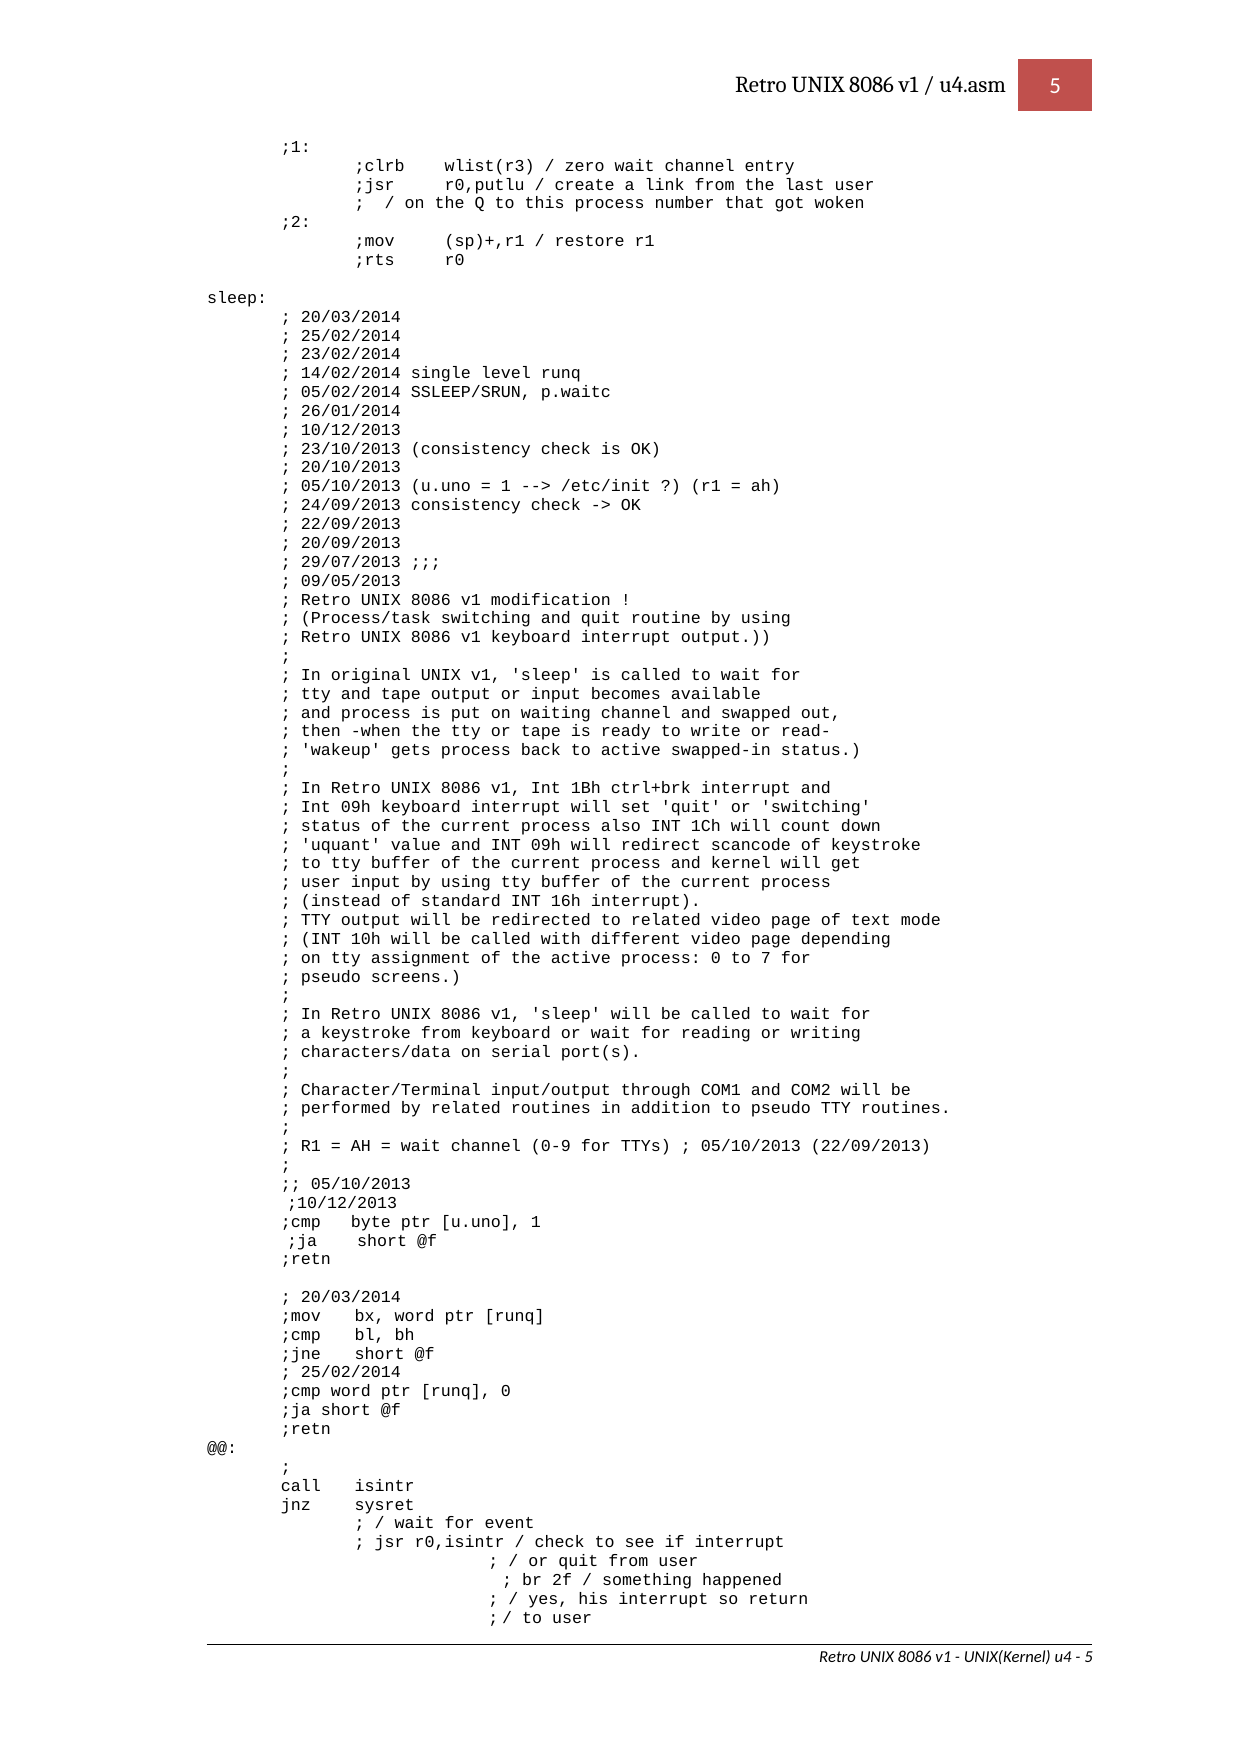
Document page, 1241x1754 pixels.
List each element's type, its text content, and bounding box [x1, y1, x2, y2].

text ;cmp byte ptr [u.uno], 1 [207, 1213, 1092, 1232]
text ;2: [207, 214, 1092, 233]
text ; (INT 10h will be called with different video page depending [207, 930, 1092, 949]
text ; 23/10/2013 (consistency check is OK) [207, 440, 1092, 459]
text @@: [207, 1439, 1092, 1458]
text sleep: [207, 289, 1092, 308]
text ; Retro UNIX 8086 v1 keyboard interrupt output.)) [207, 629, 1092, 648]
text ; pseudo screens.) [207, 968, 1092, 987]
text ; performed by related routines in addition to pseudo TTY routines. [207, 1100, 1092, 1119]
text ;rts r0 [207, 252, 1092, 271]
text ; 14/02/2014 single level runq [207, 365, 1092, 384]
text ; [207, 761, 1092, 779]
text ; characters/data on serial port(s). [207, 1043, 1092, 1062]
text ; 20/09/2013 [207, 534, 1092, 553]
text ; R1 = AH = wait channel (0-9 for TTYs) ; 05/10/2013 (22/09/2013) [207, 1138, 1092, 1157]
text ; TTY output will be redirected to related video page of text mode [207, 912, 1092, 930]
text ; on tty assignment of the active process: 0 to 7 for [207, 949, 1092, 968]
text ; and process is put on waiting channel and swapped out, [207, 704, 1092, 723]
text ; 25/02/2014 [207, 327, 1092, 346]
text ; 24/09/2013 consistency check -> OK [207, 497, 1092, 516]
text ; In Retro UNIX 8086 v1, 'sleep' will be called to wait for [207, 1006, 1092, 1025]
text ; Character/Terminal input/output through COM1 and COM2 will be [207, 1081, 1092, 1100]
text ; / on the Q to this process number that got woken [207, 195, 1092, 214]
text ; 10/12/2013 [207, 421, 1092, 440]
text ;jne short @f [207, 1345, 1092, 1364]
text ; 26/01/2014 [207, 402, 1092, 421]
text ;mov bx, word ptr [runq] [207, 1307, 1092, 1326]
text ; / yes, his interrupt so return [207, 1590, 1092, 1609]
text ; (Process/task switching and quit routine by using [207, 610, 1092, 629]
text ;cmp bl, bh [207, 1326, 1092, 1345]
text ; [207, 1157, 1092, 1176]
text ;10/12/2013 [207, 1194, 1092, 1213]
text ; user input by using tty buffer of the current process [207, 874, 1092, 893]
text ;retn [207, 1251, 1092, 1270]
text ; 05/10/2013 (u.uno = 1 --> /etc/init ?) (r1 = ah) [207, 478, 1092, 497]
text ; Int 09h keyboard interrupt will set 'quit' or 'switching' [207, 798, 1092, 817]
text ; Retro UNIX 8086 v1 modification ! [207, 591, 1092, 610]
text ; [207, 648, 1092, 666]
text ;ja short @f [207, 1402, 1092, 1421]
text ;; 05/10/2013 [207, 1176, 1092, 1194]
text ; / to user [207, 1609, 1092, 1628]
text ; 25/02/2014 [207, 1364, 1092, 1383]
text ; br 2f / something happened [207, 1571, 1092, 1590]
text ;clrb wlist(r3) / zero wait channel entry [207, 157, 1092, 176]
text ;retn [207, 1421, 1092, 1439]
text ; jsr r0,isintr / check to see if interrupt [207, 1534, 1092, 1553]
text ; In Retro UNIX 8086 v1, Int 1Bh ctrl+brk interrupt and [207, 779, 1092, 798]
text ;mov (sp)+,r1 / restore r1 [207, 233, 1092, 252]
text ; to tty buffer of the current process and kernel will get [207, 855, 1092, 874]
text ; 22/09/2013 [207, 516, 1092, 534]
text ; [207, 1458, 1092, 1477]
text ; (instead of standard INT 16h interrupt). [207, 893, 1092, 912]
text ; 'uquant' value and INT 09h will redirect scancode of keystroke [207, 836, 1092, 855]
text ; 20/03/2014 [207, 308, 1092, 327]
text ; 29/07/2013 ;;; [207, 553, 1092, 572]
text ; tty and tape output or input becomes available [207, 685, 1092, 704]
text ; 'wakeup' gets process back to active swapped-in status.) [207, 742, 1092, 761]
text ; 23/02/2014 [207, 346, 1092, 365]
text ; 09/05/2013 [207, 572, 1092, 591]
text ;cmp word ptr [runq], 0 [207, 1383, 1092, 1402]
text ; [207, 1119, 1092, 1138]
text ; In original UNIX v1, 'sleep' is called to wait for [207, 666, 1092, 685]
text ; [207, 987, 1092, 1006]
text ; status of the current process also INT 1Ch will count down [207, 817, 1092, 836]
text jnz sysret [207, 1496, 1092, 1515]
text ; then -when the tty or tape is ready to write or read- [207, 723, 1092, 742]
text ; / or quit from user [207, 1553, 1092, 1571]
text ;ja short @f [207, 1232, 1092, 1251]
text ; [207, 1062, 1092, 1081]
text ;jsr r0,putlu / create a link from the last user [207, 176, 1092, 195]
text call isintr [207, 1477, 1092, 1496]
text ; 20/10/2013 [207, 459, 1092, 478]
text ; 20/03/2014 [207, 1289, 1092, 1307]
text ;1: [207, 138, 1092, 157]
text ; a keystroke from keyboard or wait for reading or writing [207, 1025, 1092, 1043]
text ; / wait for event [207, 1515, 1092, 1534]
text ; 05/02/2014 SSLEEP/SRUN, p.waitc [207, 384, 1092, 402]
